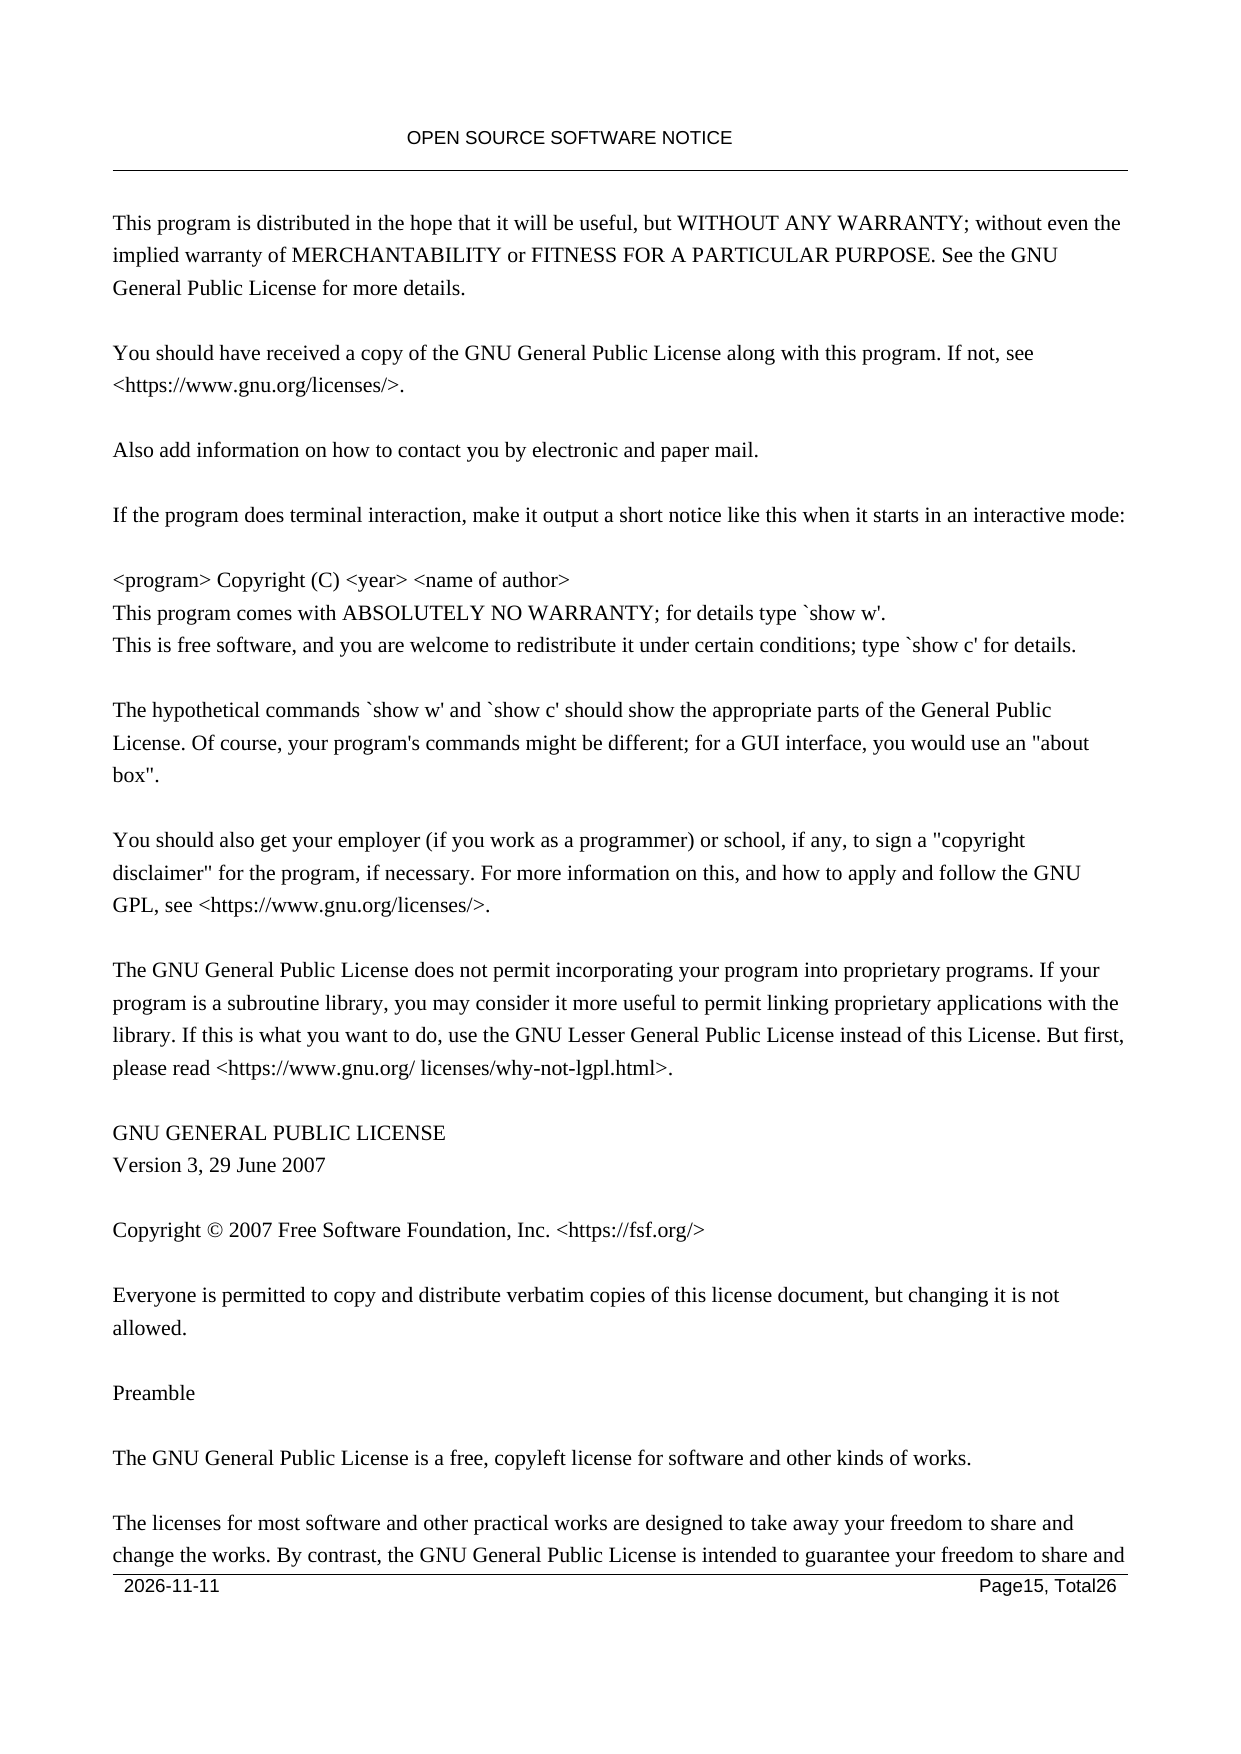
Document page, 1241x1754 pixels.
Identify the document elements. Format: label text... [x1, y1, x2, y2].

text You should also get your employer (if you work as a programmer) or school, if any, to sign a "copyright disclaimer" for the program, if necessary. For more information on this, and how to apply and follow the GNU GPL, see <https://www.gnu.org/licenses/>. [112, 824, 1128, 921]
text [112, 1506, 1128, 1571]
text If the program does terminal interaction, make it output a short notice like this when it starts in an interactive mode: [112, 499, 1128, 531]
text Also add information on how to contact you by electronic and paper mail. [112, 434, 1128, 466]
text Everyone is permitted to copy and distribute verbatim copies of this license document, but changing it is not allowed. [112, 1279, 1128, 1344]
text You should have received a copy of the GNU General Public License along with this program. If not, see <https://www.gnu.org/licenses/>. [112, 336, 1128, 401]
text This program is distributed in the hope that it will be useful, but WITHOUT ANY WARRANTY; without even the implied warranty of MERCHANTABILITY or FITNESS FOR A PARTICULAR PURPOSE. See the GNU General Public License for more details. [112, 206, 1128, 304]
text This program comes with ABSOLUTELY NO WARRANTY; for details type `show w'. [112, 596, 1128, 629]
text Preamble [112, 1376, 1128, 1409]
text <program> Copyright (C) <year> <name of author> [112, 564, 1128, 596]
text This is free software, and you are welcome to redistribute it under certain conditions; type `show c' for details. [112, 629, 1128, 661]
text The GNU General Public License does not permit incorporating your program into proprietary programs. If your program is a subroutine library, you may consider it more useful to permit linking proprietary applications with the library. If this is what you want to do, use the GNU Lesser General Public License instead of this License. But first, please read <https://www.gnu.org/ licenses/why-not-lgpl.html>. GNU GENERAL PUBLIC LICENSE [112, 954, 1128, 1149]
text Copyright © 2007 Free Software Foundation, Inc. <https://fsf.org/> [112, 1214, 1128, 1246]
text Version 3, 29 June 2007 [112, 1149, 1128, 1181]
text The GNU General Public License is a free, copyleft license for software and other kinds of works. [112, 1441, 1128, 1474]
text The hypothetical commands `show w' and `show c' should show the appropriate parts of the General Public License. Of course, your program's commands might be different; for a GUI interface, you would use an "about box". [112, 694, 1128, 791]
